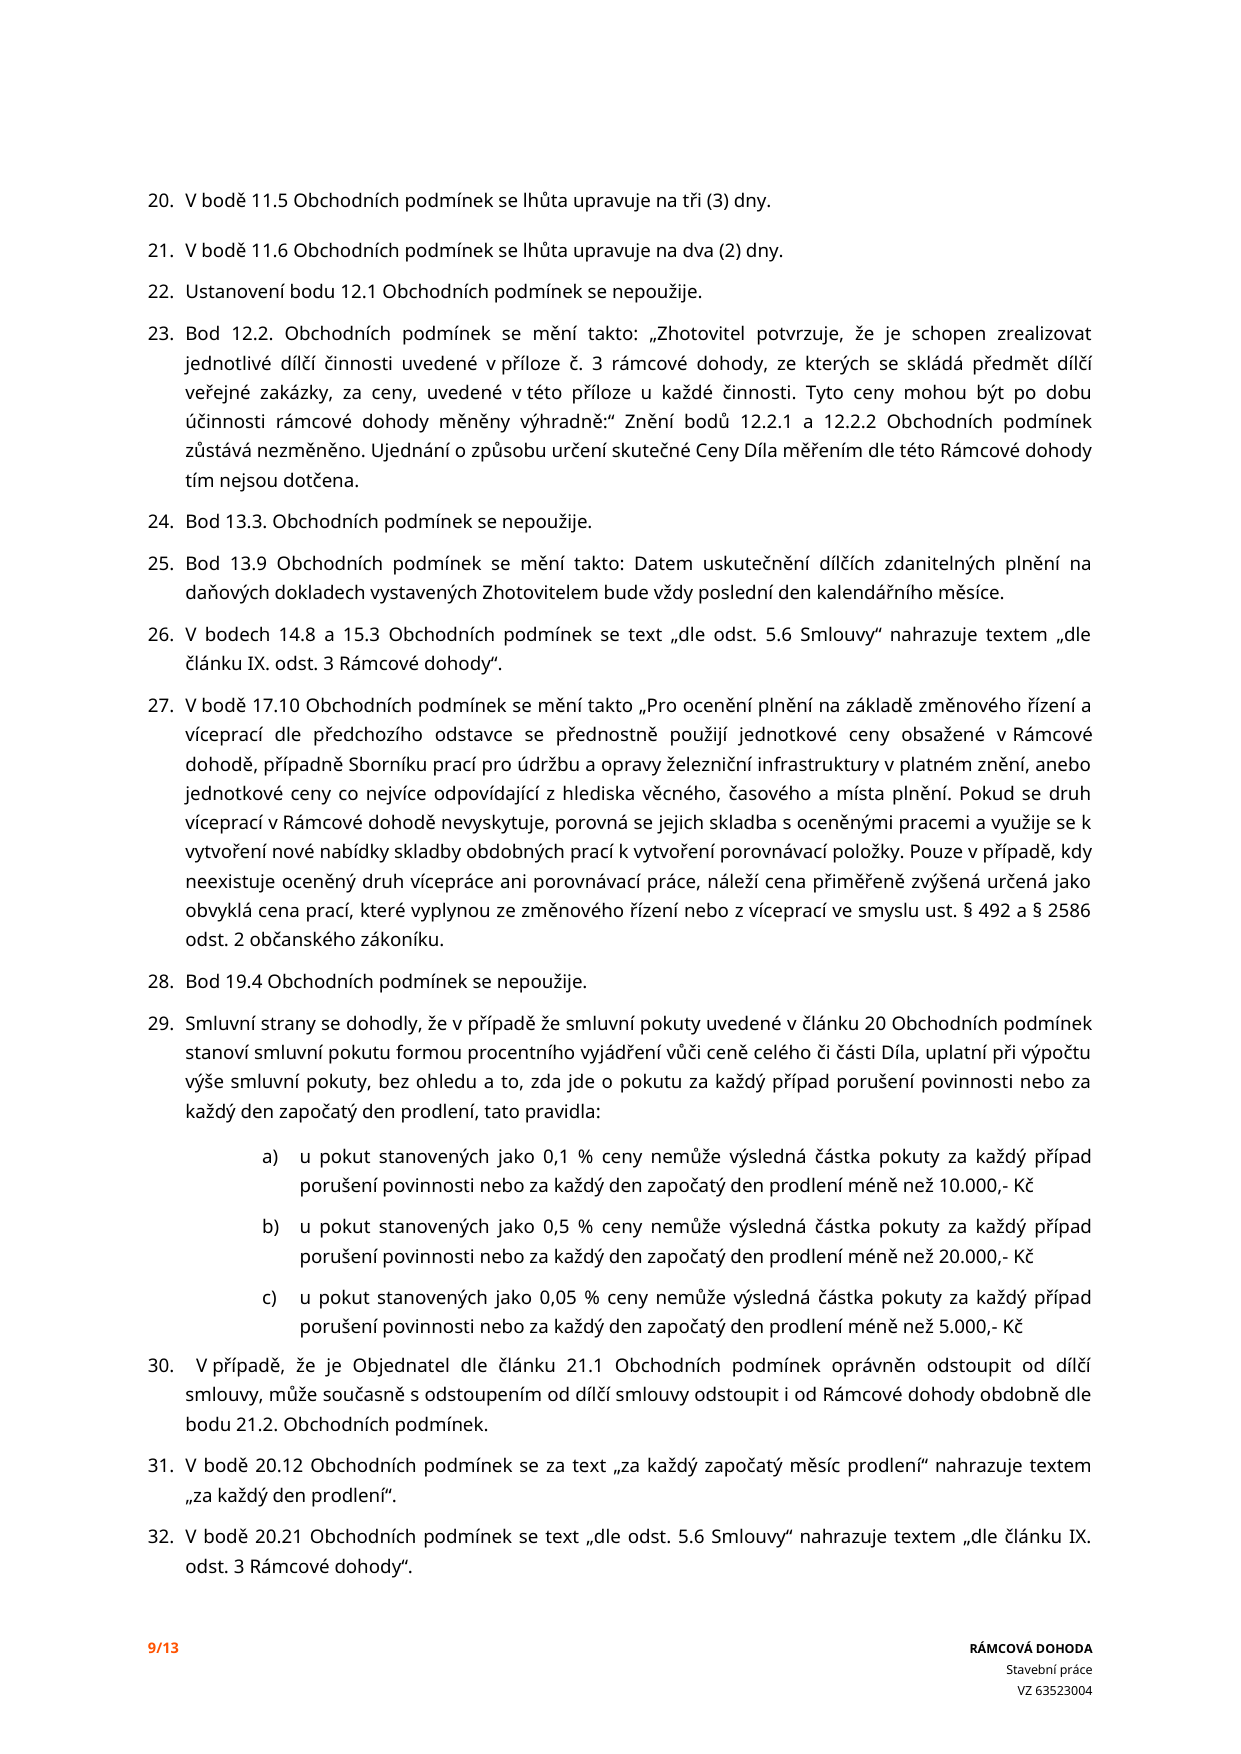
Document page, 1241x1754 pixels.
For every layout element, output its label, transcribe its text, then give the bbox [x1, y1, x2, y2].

list u pokut stanovených jako 0,5 % ceny nemůže výsledná částka pokuty za každý případ porušení povinnosti nebo za každý den započatý den prodlení méně než 20.000,- Kč [262, 1211, 1093, 1269]
list Bod 12.2. Obchodních podmínek se mění takto: „Zhotovitel potvrzuje, že je schopen zrealizovat jednotlivé dílčí činnosti uvedené v příloze č. 3 rámcové dohody, ze kterých se skládá předmět dílčí veřejné zakázky, za ceny, uvedené v této příloze u každé činnosti. Tyto ceny mohou být po dobu účinnosti rámcové dohody měněny výhradně:“ Znění bodů 12.2.1 a 12.2.2 Obchodních podmínek zůstává nezměněno. Ujednání o způsobu určení skutečné Ceny Díla měřením dle této Rámcové dohody tím nejsou dotčena. [148, 321, 1093, 492]
list Ustanovení bodu 12.1 Obchodních podmínek se nepoužije. [148, 279, 1093, 304]
list V bodě 20.12 Obchodních podmínek se za text „za každý započatý měsíc prodlení“ nahrazuje textem „za každý den prodlení“. [148, 1453, 1093, 1507]
list Bod 19.4 Obchodních podmínek se nepoužije. [148, 968, 1093, 994]
list V bodě 20.21 Obchodních podmínek se text „dle odst. 5.6 Smlouvy“ nahrazuje textem „dle článku IX. odst. 3 Rámcové dohody“. [148, 1524, 1093, 1578]
list V bodech 14.8 a 15.3 Obchodních podmínek se text „dle odst. 5.6 Smlouvy“ nahrazuje textem „dle článku IX. odst. 3 Rámcové dohody“. [148, 621, 1093, 676]
list u pokut stanovených jako 0,05 % ceny nemůže výsledná částka pokuty za každý případ porušení povinnosti nebo za každý den započatý den prodlení méně než 5.000,- Kč [262, 1281, 1093, 1340]
list Smluvní strany se dohodly, že v případě že smluvní pokuty uvedené v článku 20 Obchodních podmínek stanoví smluvní pokutu formou procentního vyjádření vůči ceně celého či části Díla, uplatní při výpočtu výše smluvní pokuty, bez ohledu a to, zda jde o pokutu za každý případ porušení povinnosti nebo za každý den započatý den prodlení, tato pravidla: [148, 1010, 1093, 1123]
list V bodě 11.5 Obchodních podmínek se lhůta upravuje na tři (3) dny. [148, 187, 1093, 212]
list Bod 13.9 Obchodních podmínek se mění takto: Datem uskutečnění dílčích zdanitelných plnění na daňových dokladech vystavených Zhotovitelem bude vždy poslední den kalendářního měsíce. [148, 550, 1093, 605]
list V případě, že je Objednatel dle článku 21.1 Obchodních podmínek oprávněn odstoupit od dílčí smlouvy, může současně s odstoupením od dílčí smlouvy odstoupit i od Rámcové dohody obdobně dle bodu 21.2. Obchodních podmínek. [148, 1352, 1093, 1436]
list Bod 13.3. Obchodních podmínek se nepoužije. [148, 509, 1093, 534]
list V bodě 11.6 Obchodních podmínek se lhůta upravuje na dva (2) dny. [148, 237, 1093, 262]
list u pokut stanovených jako 0,1 % ceny nemůže výsledná částka pokuty za každý případ porušení povinnosti nebo za každý den započatý den prodlení méně než 10.000,- Kč [262, 1140, 1093, 1198]
list V bodě 17.10 Obchodních podmínek se mění takto „Pro ocenění plnění na základě změnového řízení a víceprací dle předchozího odstavce se přednostně použijí jednotkové ceny obsažené v Rámcové dohodě, případně Sborníku prací pro údržbu a opravy železniční infrastruktury v platném znění, anebo jednotkové ceny co nejvíce odpovídající z hlediska věcného, časového a místa plnění. Pokud se druh víceprací v Rámcové dohodě nevyskytuje, porovná se jejich skladba s oceněnými pracemi a využije se k vytvoření nové nabídky skladby obdobných prací k vytvoření porovnávací položky. Pouze v případě, kdy neexistuje oceněný druh vícepráce ani porovnávací práce, náleží cena přiměřeně zvýšená určená jako obvyklá cena prací, které vyplynou ze změnového řízení nebo z víceprací ve smyslu ust. § 492 a § 2586 odst. 2 občanského zákoníku. [148, 692, 1093, 952]
